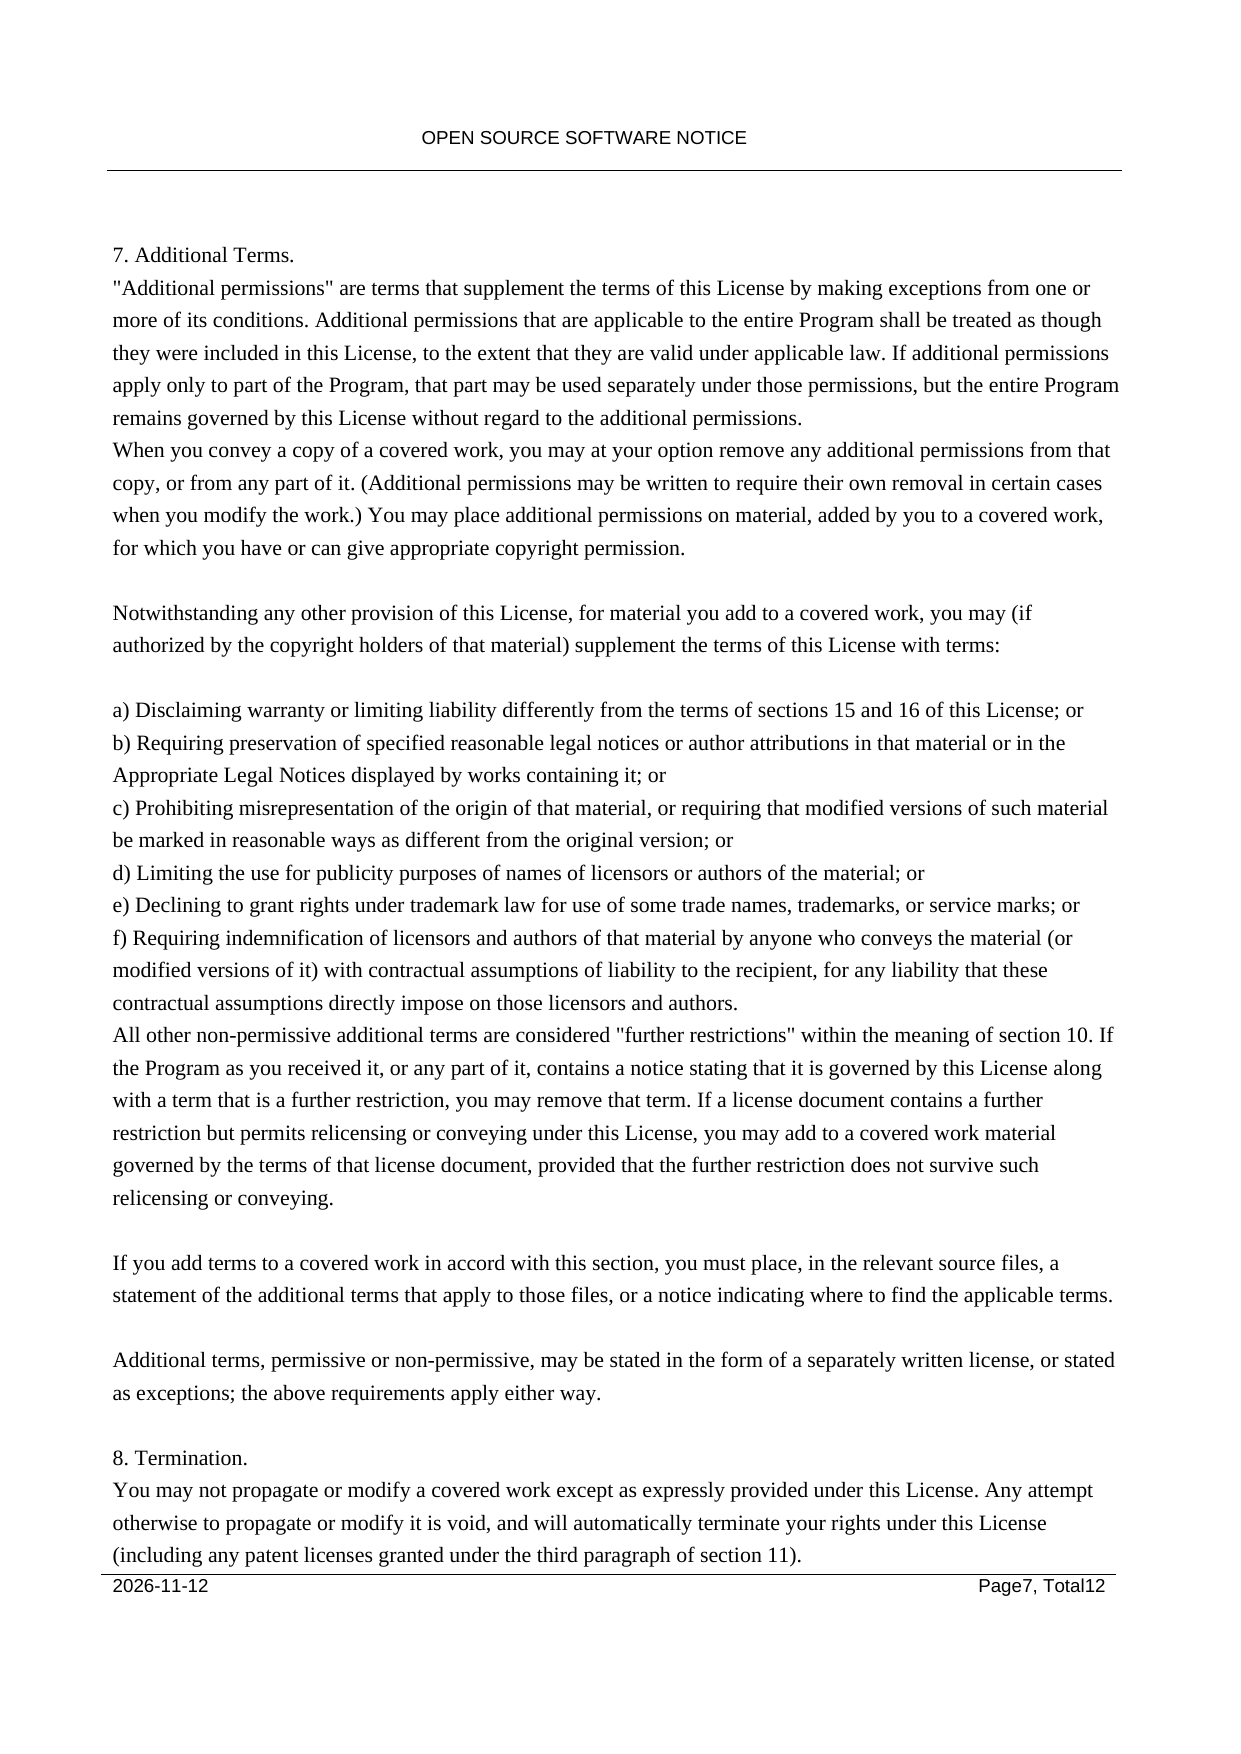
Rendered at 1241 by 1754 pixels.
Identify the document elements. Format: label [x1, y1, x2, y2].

text [112, 206, 1128, 1571]
